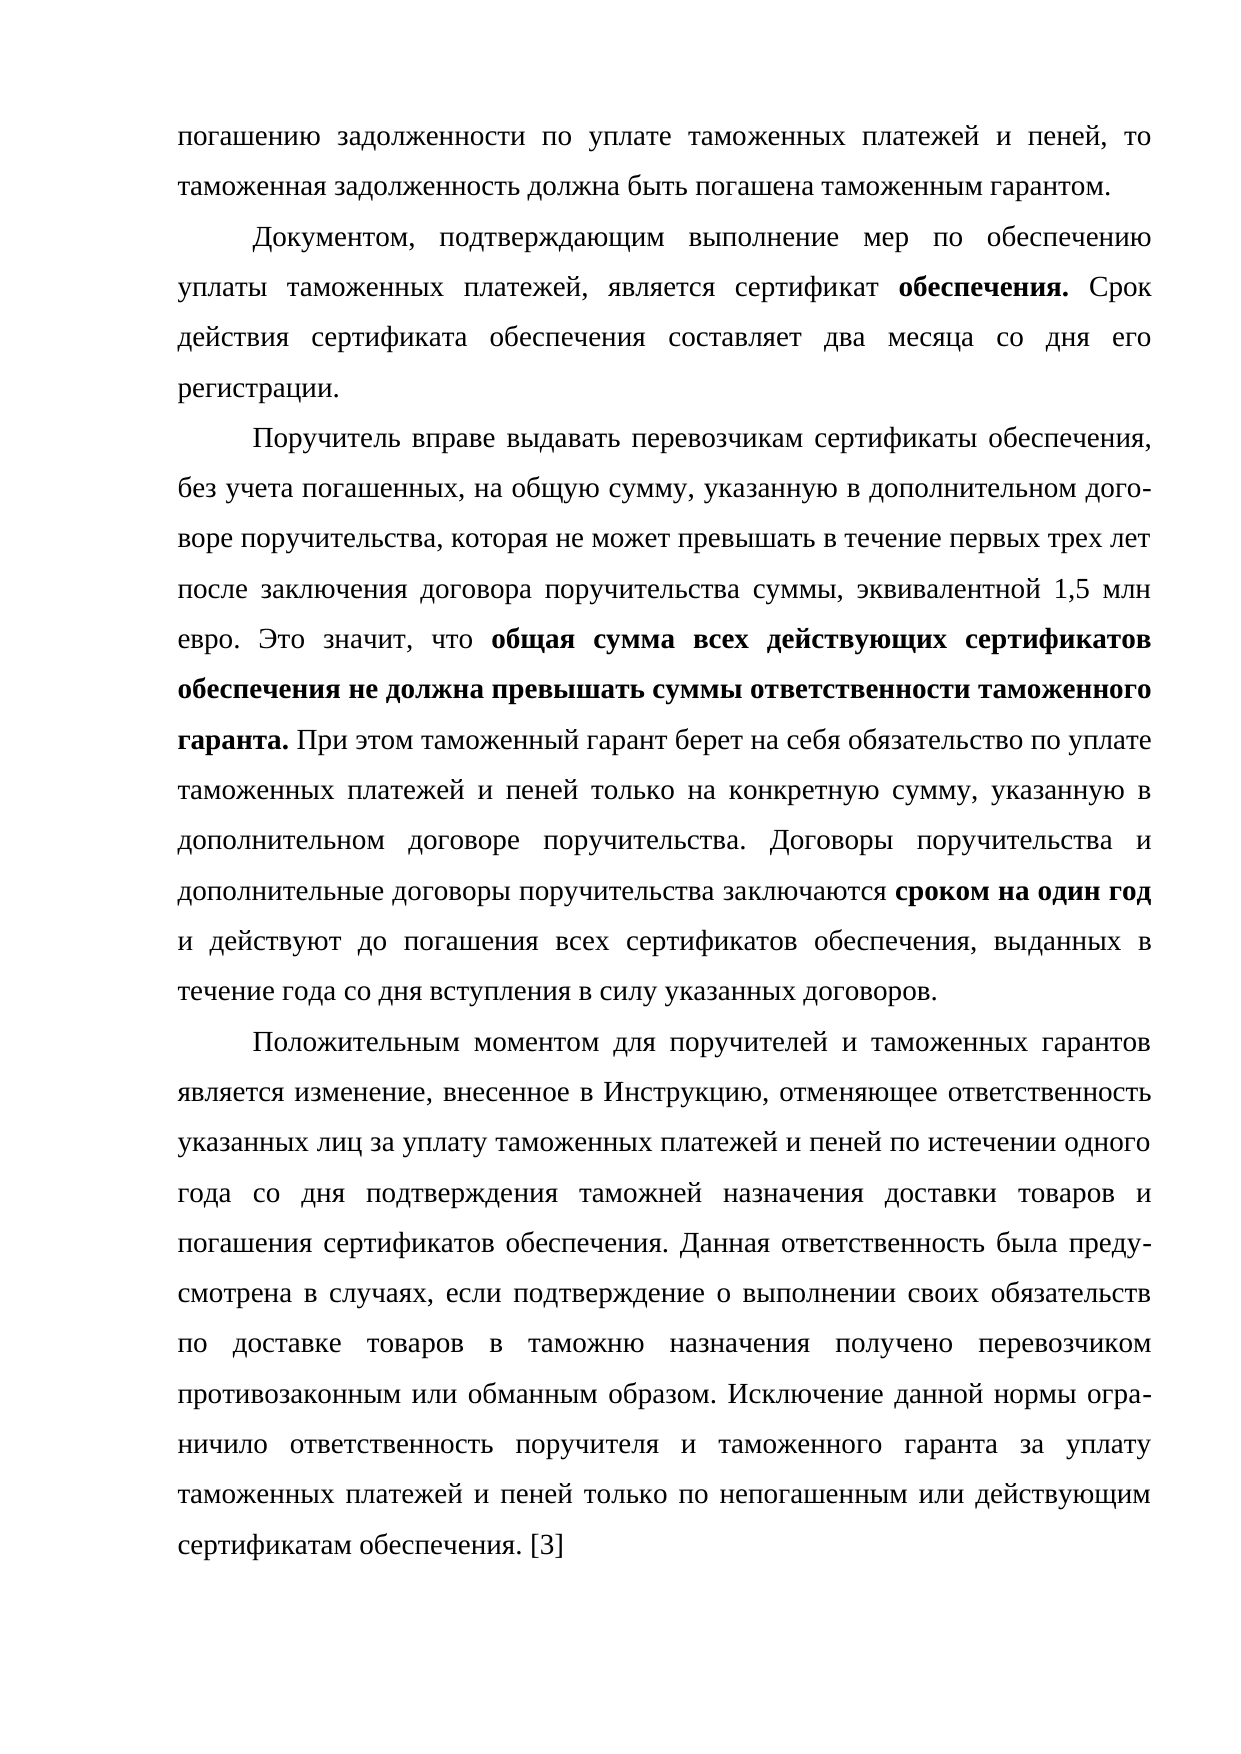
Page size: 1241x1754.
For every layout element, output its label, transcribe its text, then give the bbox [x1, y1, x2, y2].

text Документом, подтверждающим выполнение мер по обеспечению уплаты таможенных платежей, является сертификат обеспечения. Срок действия сертификата обеспечения составляет два месяца со дня его регистрации. [177, 219, 1152, 403]
text Положительным моментом для поручителей и таможенных гарантов является изменение, внесенное в Инструкцию, отменяющее ответственность указанных лиц за уплату таможенных платежей и пеней по истечении одного года со дня подтверждения таможней назначения доставки товаров и погашения сертификатов обеспечения. Данная ответственность была предусмотрена в случаях, если подтверждение о выполнении своих обязательств по доставке товаров в таможню назначения получено перевозчиком противозаконным или обманным образом. Исключение данной нормы ограничило ответственность поручителя и таможенного гаранта за уплату таможенных платежей и пеней только по непогашенным или действующим сертификатам обеспечения. [3] [177, 1024, 1152, 1560]
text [177, 118, 1152, 202]
text Поручитель вправе выдавать перевозчикам сертификаты обеспечения, без учета погашенных, на общую сумму, указанную в дополнительном договоре поручительства, которая не может превышать в течение первых трех лет после заключения договора поручительства суммы, эквивалентной 1,5 млн евро. Это значит, что общая сумма всех действующих сертификатов обеспечения не должна превышать суммы ответственности таможенного гаранта. При этом таможенный гарант берет на себя обязательство по уплате таможенных платежей и пеней только на конкретную сумму, указанную в дополнительном договоре поручительства. Договоры поручительства и дополнительные договоры поручительства заключаются сроком на один год и действуют до погашения всех сертификатов обеспечения, выданных в течение года со дня вступления в силу указанных договоров. [177, 420, 1152, 1007]
